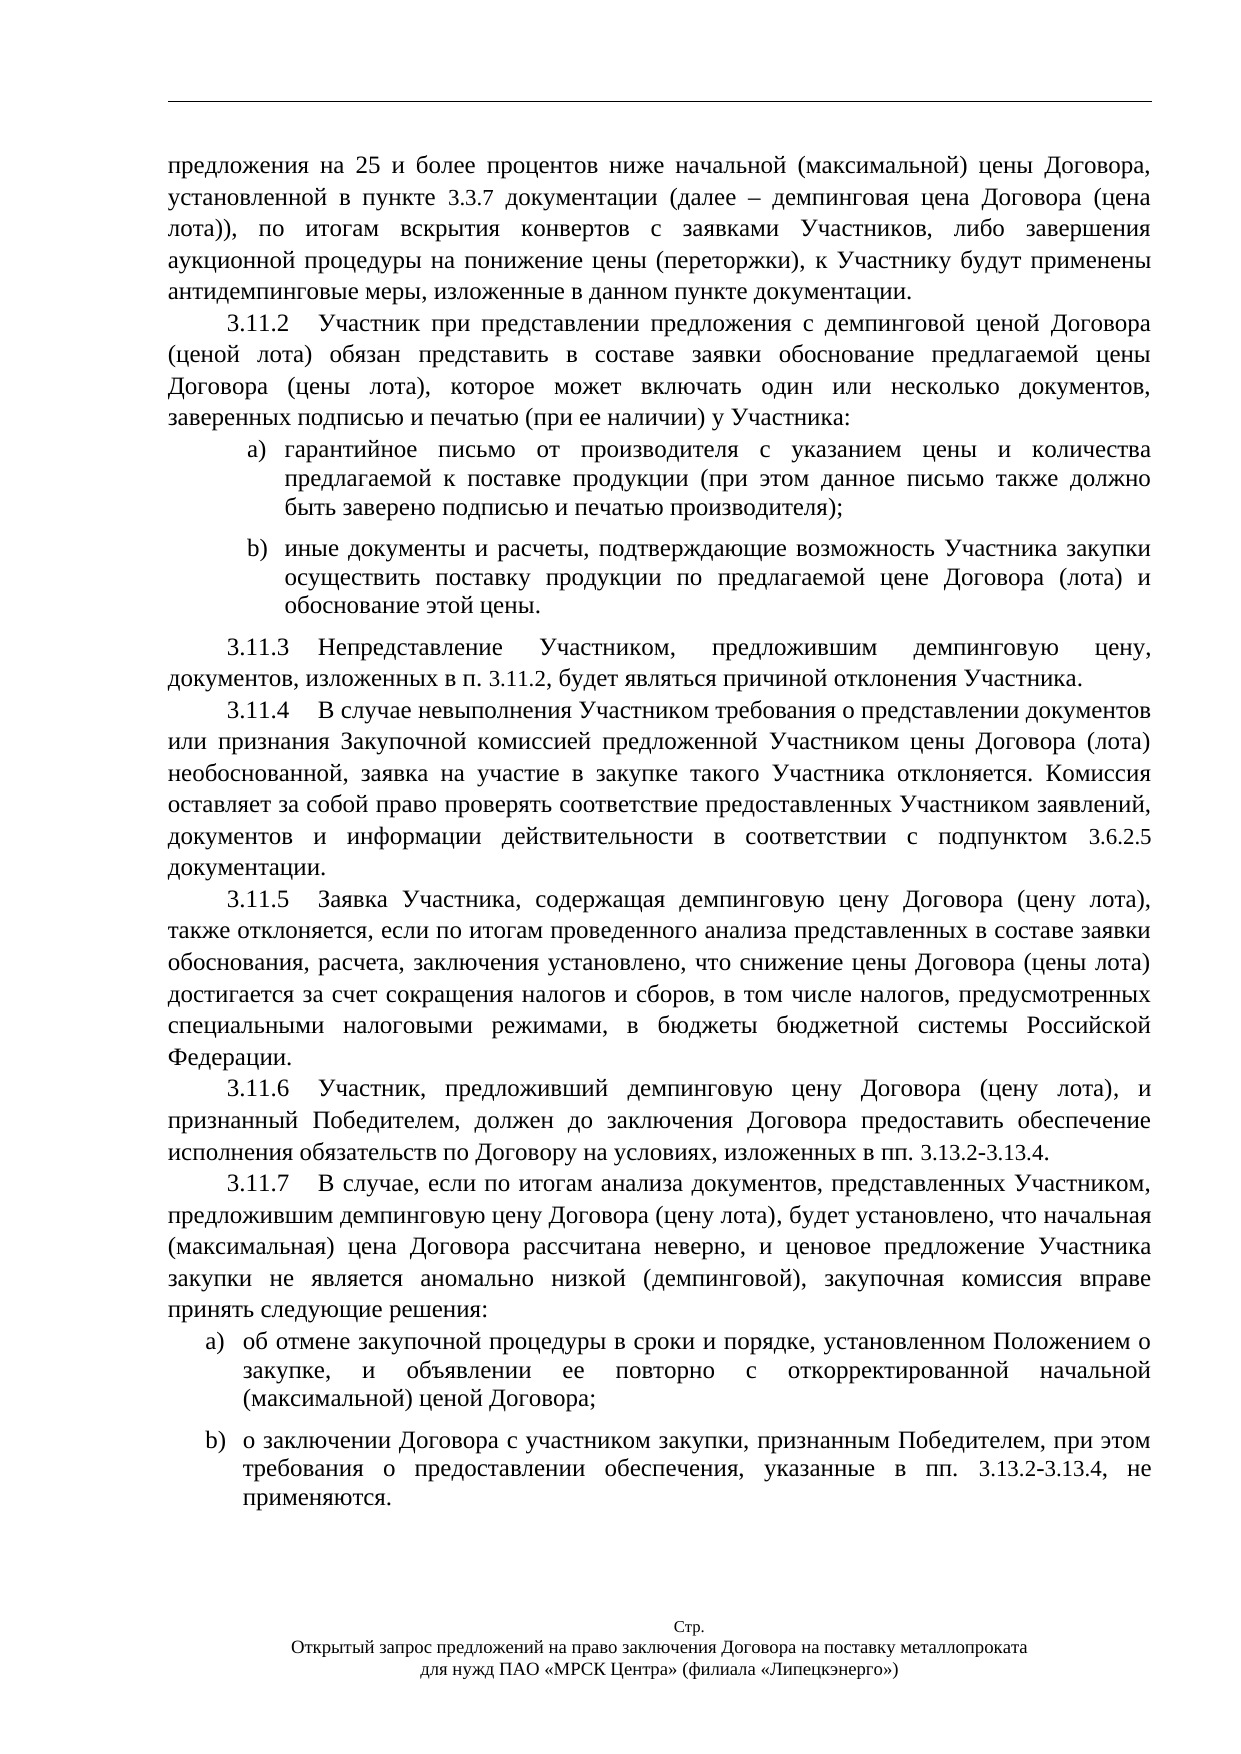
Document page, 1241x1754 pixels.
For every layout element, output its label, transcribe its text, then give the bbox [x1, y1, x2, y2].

list об отмене закупочной процедуры в сроки и порядке, установленном Положением о закупке, и объявлении ее повторно с откорректированной начальной (максимальной) ценой Договора; [205, 1326, 1152, 1412]
list В случае невыполнения Участником требования о представлении документов или признания Закупочной комиссией предложенной Участником цены Договора (лота) необоснованной, заявка на участие в закупке такого Участника отклоняется. Комиссия оставляет за собой право проверять соответствие предоставленных Участником заявлений, документов и информации действительности в соответствии с подпунктом 3.6.2.5 документации. [168, 695, 1152, 881]
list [168, 150, 1152, 305]
list В случае, если по итогам анализа документов, представленных Участником, предложившим демпинговую цену Договора (цену лота), будет установлено, что начальная (максимальная) цена Договора рассчитана неверно, и ценовое предложение Участника закупки не является аномально низкой (демпинговой), закупочная комиссия вправе принять следующие решения: [168, 1168, 1152, 1323]
list Непредставление Участником, предложившим демпинговую цену, документов, изложенных в п. 3.11.2, будет являться причиной отклонения Участника. [168, 632, 1152, 692]
list Участник, предложивший демпинговую цену Договора (цену лота), и признанный Победителем, должен до заключения Договора предоставить обеспечение исполнения обязательств по Договору на условиях, изложенных в пп. 3.13.2-3.13.4. [168, 1073, 1152, 1165]
list Заявка Участника, содержащая демпинговую цену Договора (цену лота), также отклоняется, если по итогам проведенного анализа представленных в составе заявки обоснования, расчета, заключения установлено, что снижение цены Договора (цены лота) достигается за счет сокращения налогов и сборов, в том числе налогов, предусмотренных специальными налоговыми режимами, в бюджеты бюджетной системы Российской Федерации. [168, 884, 1152, 1071]
list иные документы и расчеты, подтверждающие возможность Участника закупки осуществить поставку продукции по предлагаемой цене Договора (лота) и обоснование этой цены. [247, 533, 1152, 619]
list гарантийное письмо от производителя с указанием цены и количества предлагаемой к поставке продукции (при этом данное письмо также должно быть заверено подписью и печатью производителя); [247, 434, 1152, 520]
list Участник при представлении предложения с демпинговой ценой Договора (ценой лота) обязан представить в составе заявки обоснование предлагаемой цены Договора (цены лота), которое может включать один или несколько документов, заверенных подписью и печатью (при ее наличии) у Участника: [168, 308, 1152, 431]
list о заключении Договора с участником закупки, признанным Победителем, при этом требования о предоставлении обеспечения, указанные в пп. 3.13.2-3.13.4, не применяются. [205, 1425, 1152, 1511]
